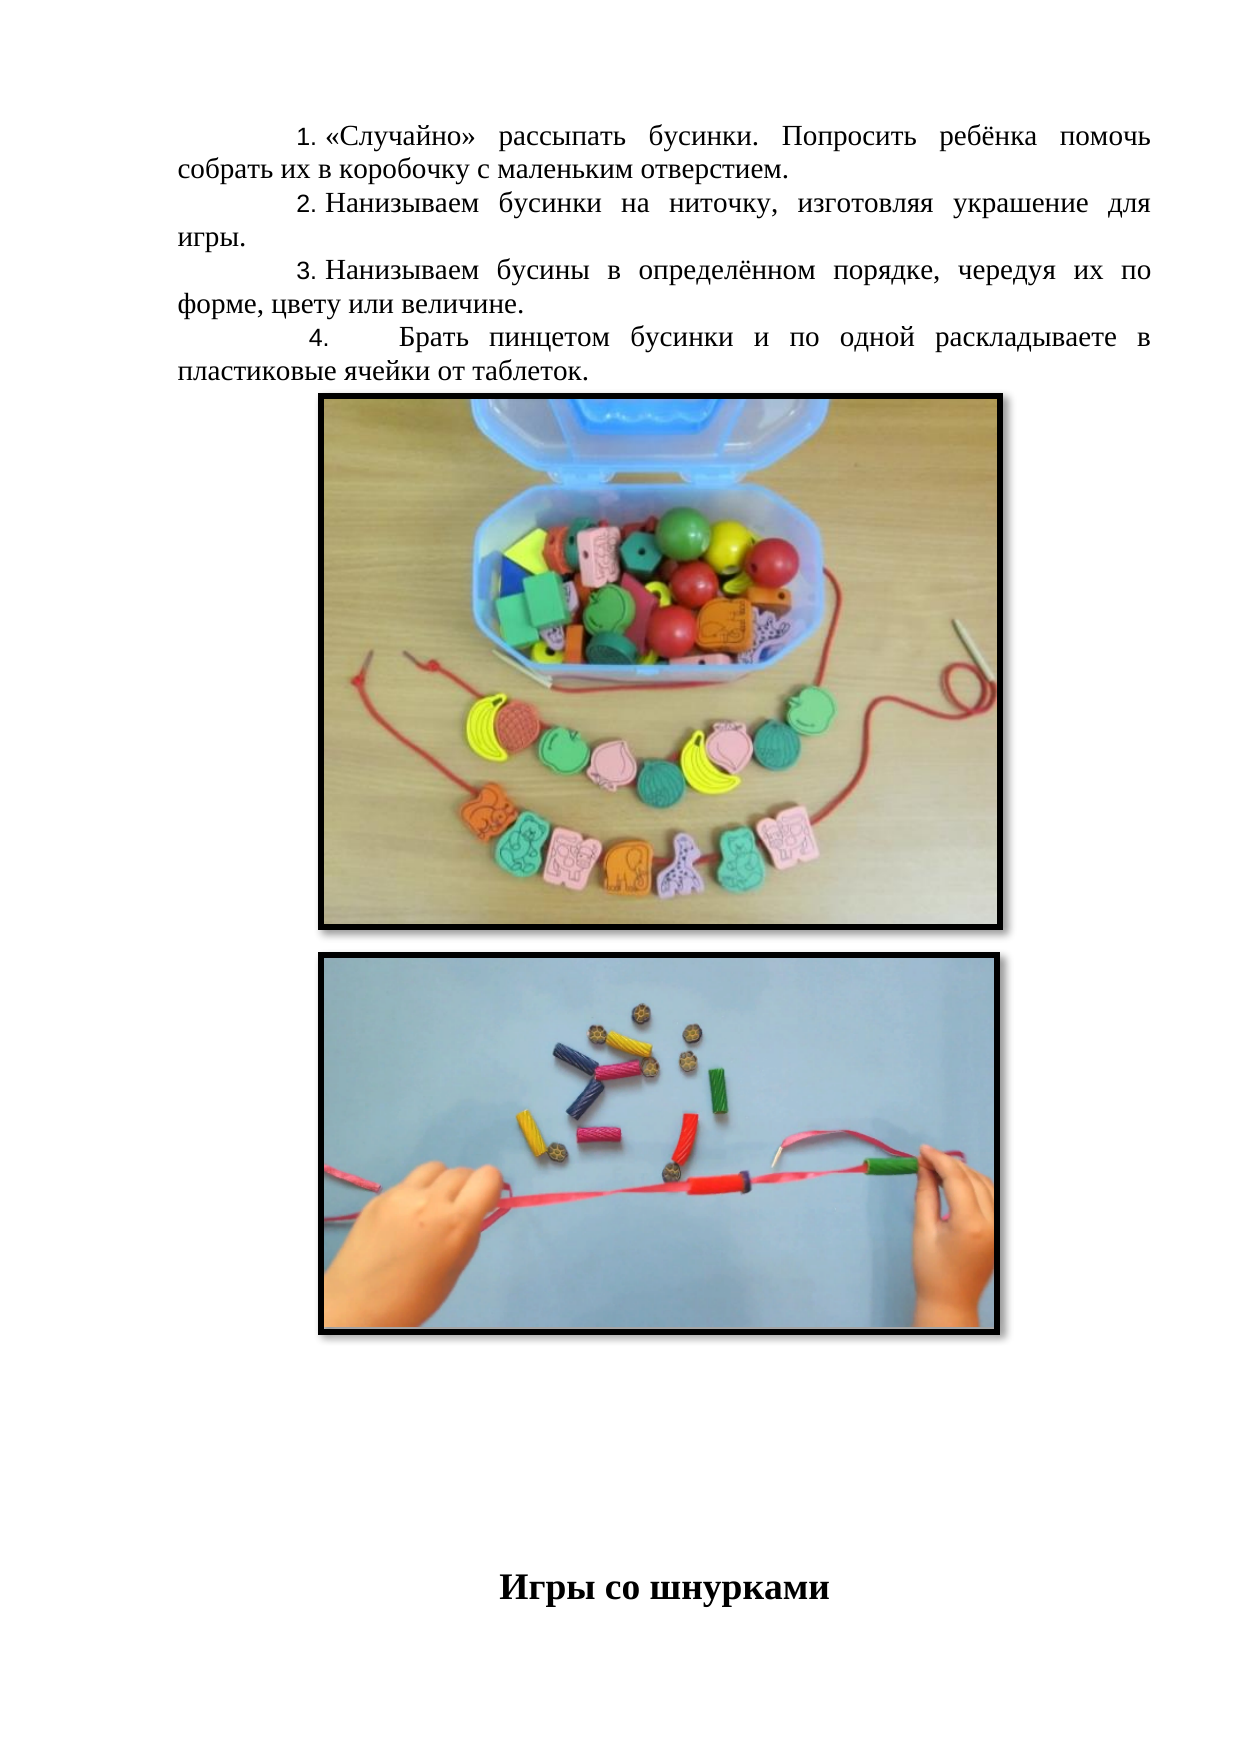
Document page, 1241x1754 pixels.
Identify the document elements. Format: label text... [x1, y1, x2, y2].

picture [324, 399, 997, 924]
picture [324, 958, 994, 1327]
text Игры со шнурками [177, 1565, 1152, 1608]
list Нанизываем бусины в определённом порядке, чередуя их по форме, цвету или величине. [177, 252, 1152, 319]
list Нанизываем бусинки на ниточку, изготовляя украшение для игры. [177, 185, 1152, 252]
list «Случайно» рассыпать бусинки. Попросить ребёнка помочь собрать их в коробочку с маленьким отверстием. [177, 118, 1152, 185]
list Брать пинцетом бусинки и по одной раскладываете в пластиковые ячейки от таблеток. [177, 319, 1152, 386]
